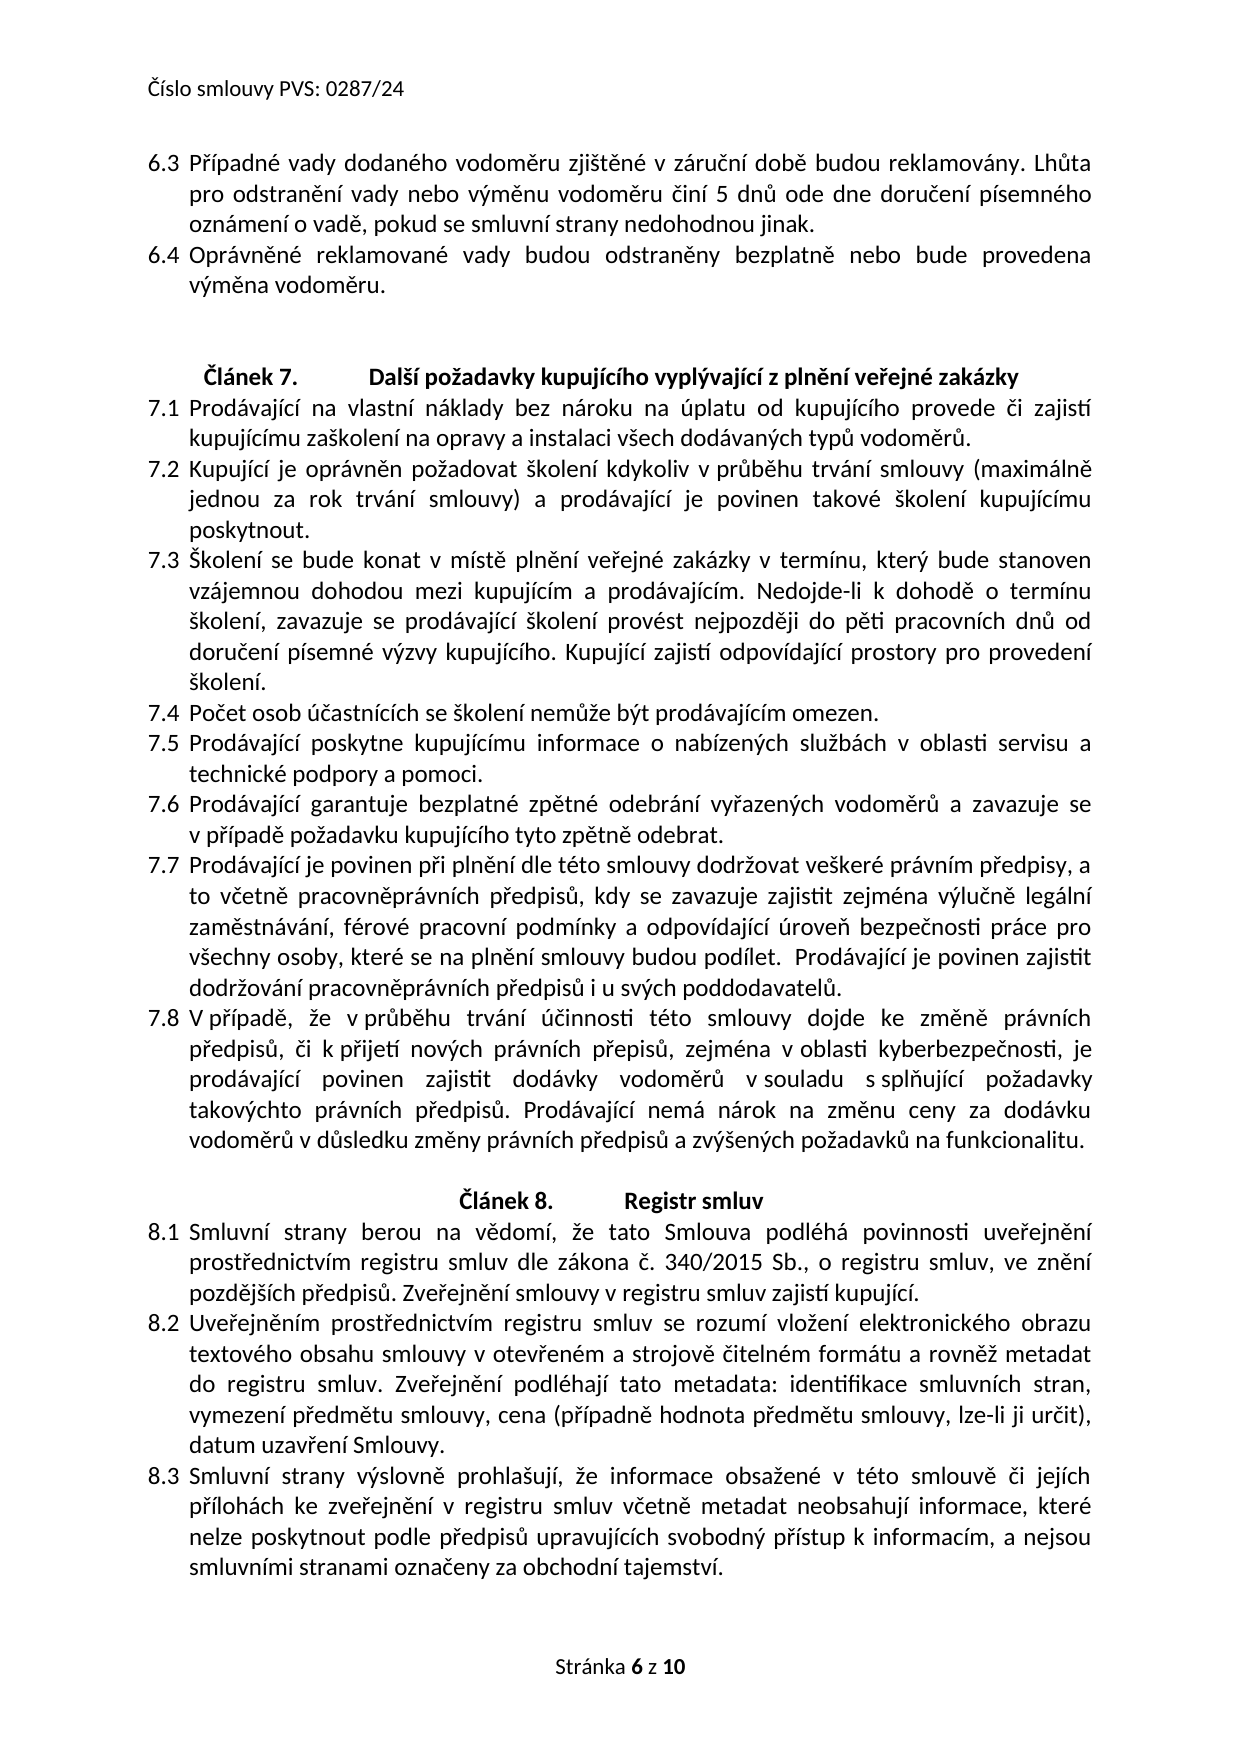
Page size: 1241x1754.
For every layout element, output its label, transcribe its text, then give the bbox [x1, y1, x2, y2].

list V případě, že v průběhu trvání účinnosti této smlouvy dojde ke změně právních předpisů, či k přijetí nových právních přepisů, zejména v oblasti kyberbezpečnosti, je prodávající povinen zajistit dodávky vodoměrů v souladu s splňující požadavky takovýchto právních předpisů. Prodávající nemá nárok na změnu ceny za dodávku vodoměrů v důsledku změny právních předpisů a zvýšených požadavků na funkcionalitu. [148, 1002, 1093, 1155]
list Smluvní strany výslovně prohlašují, že informace obsažené v této smlouvě či jejích přílohách ke zveřejnění v registru smluv včetně metadat neobsahují informace, které nelze poskytnout podle předpisů upravujících svobodný přístup k informacím, a nejsou smluvními stranami označeny za obchodní tajemství. [148, 1460, 1093, 1582]
list Oprávněné reklamované vady budou odstraněny bezplatně nebo bude provedena výměna vodoměru. [148, 239, 1093, 300]
list Případné vady dodaného vodoměru zjištěné v záruční době budou reklamovány. Lhůta pro odstranění vady nebo výměnu vodoměru činí 5 dnů ode dne doručení písemného oznámení o vadě, pokud se smluvní strany nedohodnou jinak. [148, 148, 1093, 239]
list Smluvní strany berou na vědomí, že tato Smlouva podléhá povinnosti uveřejnění prostřednictvím registru smluv dle zákona č. 340/2015 Sb., o registru smluv, ve znění pozdějších předpisů. Zveřejnění smlouvy v registru smluv zajistí kupující. [148, 1216, 1093, 1307]
list Prodávající garantuje bezplatné zpětné odebrání vyřazených vodoměrů a zavazuje se v případě požadavku kupujícího tyto zpětně odebrat. [148, 788, 1093, 849]
list Počet osob účastnících se školení nemůže být prodávajícím omezen. [148, 697, 1093, 727]
list Prodávající na vlastní náklady bez nároku na úplatu od kupujícího provede či zajistí kupujícímu zaškolení na opravy a instalaci všech dodávaných typů vodoměrů. [148, 392, 1093, 453]
list Registr smluv [178, 1185, 1093, 1216]
list Kupující je oprávněn požadovat školení kdykoliv v průběhu trvání smlouvy (maximálně jednou za rok trvání smlouvy) a prodávající je povinen takové školení kupujícímu poskytnout. [148, 453, 1093, 544]
list Školení se bude konat v místě plnění veřejné zakázky v termínu, který bude stanoven vzájemnou dohodou mezi kupujícím a prodávajícím. Nedojde-li k dohodě o termínu školení, zavazuje se prodávající školení provést nejpozději do pěti pracovních dnů od doručení písemné výzvy kupujícího. Kupující zajistí odpovídající prostory pro provedení školení. [148, 544, 1093, 697]
list Prodávající je povinen při plnění dle této smlouvy dodržovat veškeré právním předpisy, a to včetně pracovněprávních předpisů, kdy se zavazuje zajistit zejména výlučně legální zaměstnávání, férové pracovní podmínky a odpovídající úroveň bezpečnosti práce pro všechny osoby, které se na plnění smlouvy budou podílet. Prodávající je povinen zajistit dodržování pracovněprávních předpisů i u svých poddodavatelů. [148, 849, 1093, 1002]
list Prodávající poskytne kupujícímu informace o nabízených službách v oblasti servisu a technické podpory a pomoci. [148, 727, 1093, 788]
list Další požadavky kupujícího vyplývající z plnění veřejné zakázky [178, 361, 1093, 392]
list Uveřejněním prostřednictvím registru smluv se rozumí vložení elektronického obrazu textového obsahu smlouvy v otevřeném a strojově čitelném formátu a rovněž metadat do registru smluv. Zveřejnění podléhají tato metadata: identifikace smluvních stran, vymezení předmětu smlouvy, cena (případně hodnota předmětu smlouvy, lze-li ji určit), datum uzavření Smlouvy. [148, 1307, 1093, 1460]
